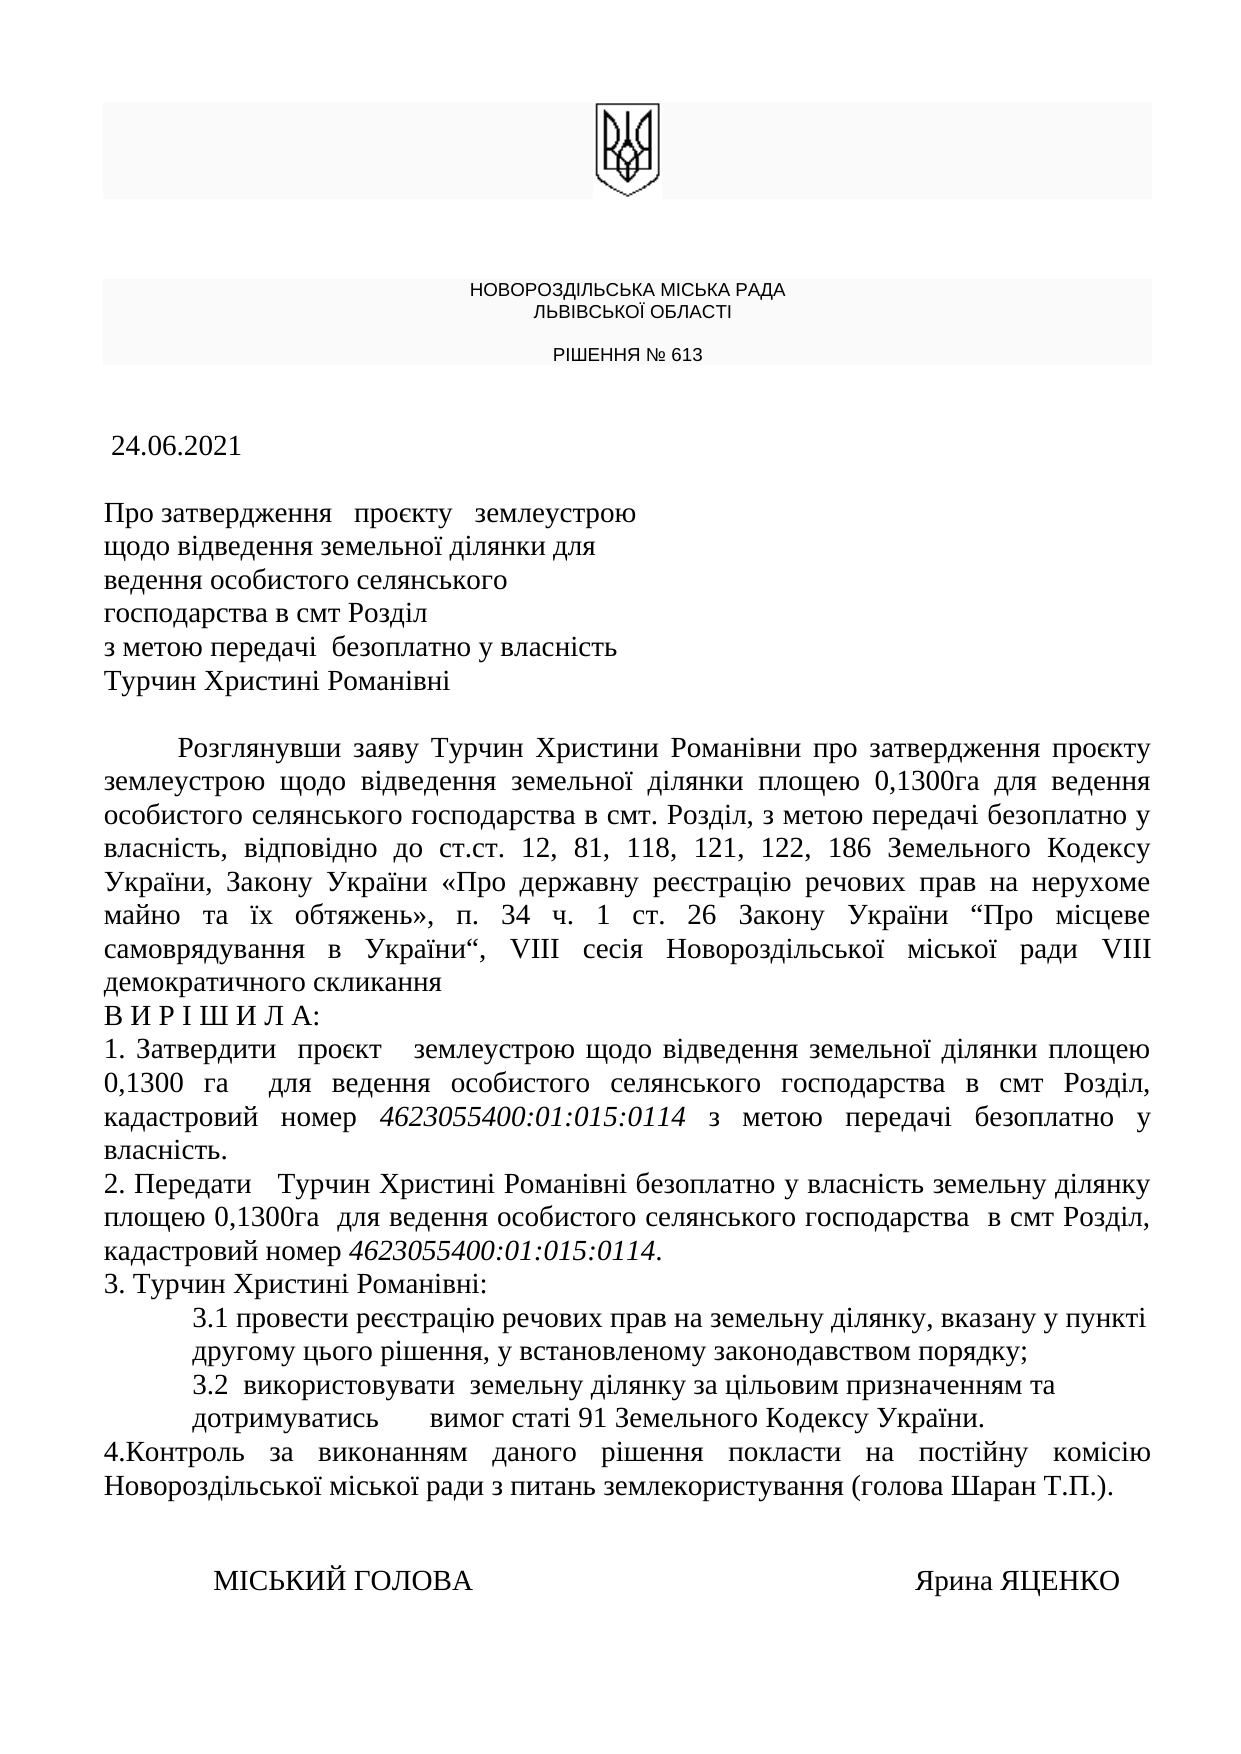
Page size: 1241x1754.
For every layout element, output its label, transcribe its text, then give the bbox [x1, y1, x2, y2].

text 4.Контроль за виконанням даного рішення покласти на постійну комісію Новороздільської міської ради з питань землекористування (голова Шаран Т.П.). [103, 1434, 1152, 1501]
text щодо відведення земельної ділянки для [103, 528, 842, 562]
text 1. Затвердити проєкт землеустрою щодо відведення земельної ділянки площею 0,1300 га для ведення особистого селянського господарства в смт Розділ, кадастровий номер 4623055400:01:015:0114 з метою передачі безоплатно у власність. [103, 1032, 1152, 1166]
text 2. Передати Турчин Христині Романівні безоплатно у власність земельну ділянку площею 0,1300га для ведення особистого селянського господарства в смт Розділ, кадастровий номер 4623055400:01:015:0114. [103, 1166, 1152, 1266]
text Розглянувши заяву Турчин Христини Романівни про затвердження проєкту землеустрою щодо відведення земельної ділянки площею 0,1300га для ведення особистого селянського господарства в смт. Розділ, з метою передачі безоплатно у власність, відповідно до ст.ст. 12, 81, 118, 121, 122, 186 Земельного Кодексу України, Закону України «Про державну реєстрацію речових прав на нерухоме майно та їх обтяжень», п. 34 ч. 1 ст. 26 Закону України “Про місцеве самоврядування в України“, VIII сесія Новороздільської міської ради VIII демократичного скликання [103, 730, 1152, 998]
text МІСЬКИЙ ГОЛОВА Ярина ЯЦЕНКО [118, 1568, 1152, 1596]
text 3. Турчин Христині Романівні: [103, 1266, 842, 1300]
text ведення особистого селянського [103, 562, 842, 596]
text з метою передачі безоплатно у власність [103, 629, 842, 663]
text 3.1 провести реєстрацію речових прав на земельну ділянку, вказану у пункті другому цього рішення, у встановленому законодавством порядку; [192, 1300, 1152, 1367]
text 3.2 використовувати земельну ділянку за цільовим призначенням та дотримуватись вимог статі 91 Земельного Кодексу України. [192, 1367, 1152, 1434]
picture [593, 102, 663, 200]
text Про затвердження проєкту землеустрою [103, 495, 842, 528]
text господарства в смт Розділ [103, 596, 842, 629]
text В И Р І Ш И Л А: [103, 998, 1152, 1032]
text НОВОРОЗДІЛЬСЬКА МІСЬКА РАДА ЛЬВІВСЬКОЇ ОБЛАСТІ РІШЕННЯ № 613 [103, 279, 1152, 365]
text Турчин Христині Романівні [103, 663, 842, 696]
text 24.06.2021 [103, 428, 1152, 461]
